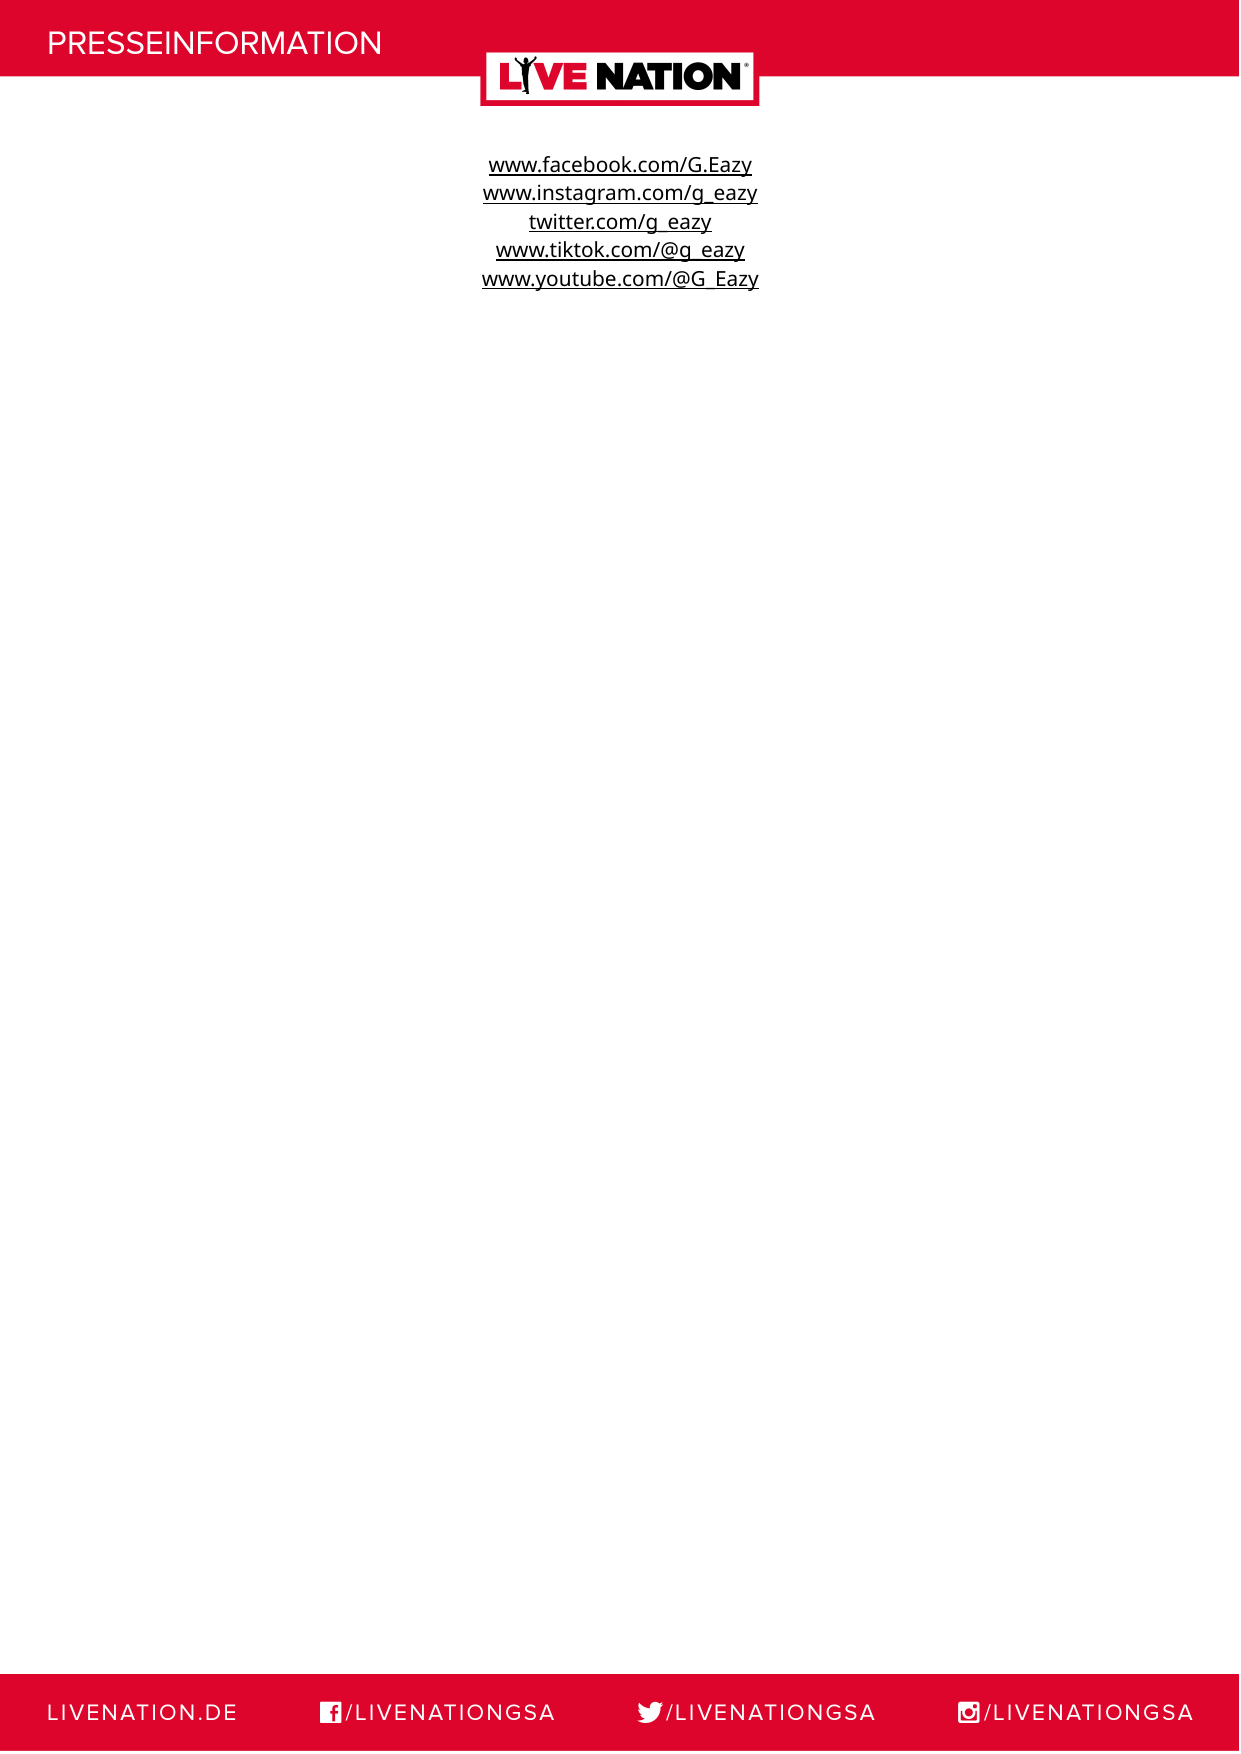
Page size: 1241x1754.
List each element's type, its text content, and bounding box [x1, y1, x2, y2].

picture [0, 1674, 1239, 1751]
text twitter.com/g_eazy [150, 207, 1090, 235]
text www.youtube.com/@G_Eazy [150, 264, 1090, 292]
text www.instagram.com/g_eazy [150, 178, 1090, 207]
text www.tiktok.com/@g_eazy [150, 235, 1090, 264]
text www.facebook.com/G.Eazy [150, 150, 1090, 178]
picture [0, 0, 1239, 106]
